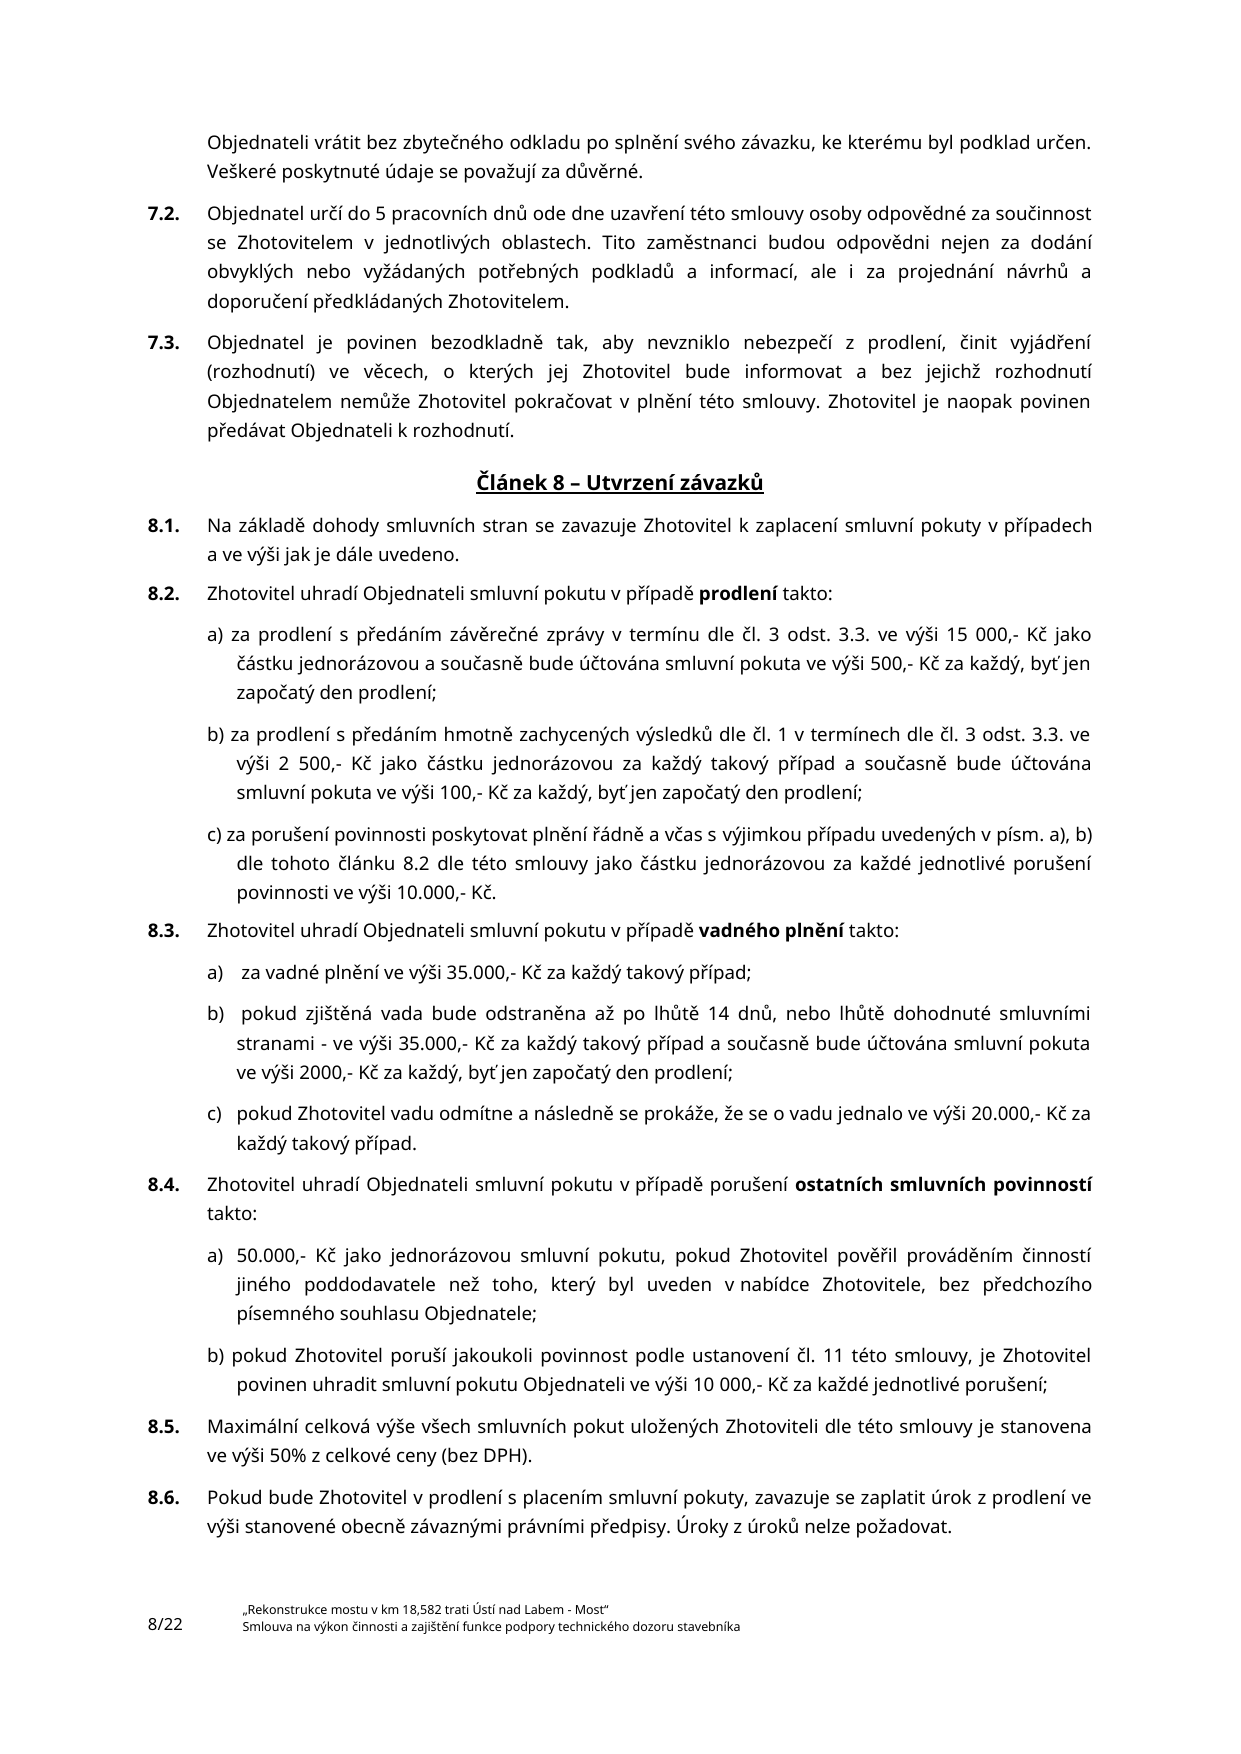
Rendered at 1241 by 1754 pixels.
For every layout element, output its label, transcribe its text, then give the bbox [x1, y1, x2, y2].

text 8.6. Pokud bude Zhotovitel v prodlení s placením smluvní pokuty, zavazuje se zaplatit úrok z prodlení ve výši stanovené obecně závaznými právními předpisy. Úroky z úroků nelze požadovat. [148, 1481, 1092, 1539]
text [148, 126, 1092, 185]
subtitle 8.2. Zhotovitel uhradí Objednateli smluvní pokutu v případě prodlení takto: [148, 580, 1092, 605]
text 8.5. Maximální celková výše všech smluvních pokut uložených Zhotoviteli dle této smlouvy je stanovena ve výši 50% z celkové ceny (bez DPH). [148, 1410, 1092, 1468]
text a) za prodlení s předáním závěrečné zprávy v termínu dle čl. 3 odst. 3.3. ve výši 15 000,- Kč jako částku jednorázovou a současně bude účtována smluvní pokuta ve výši 500,- Kč za každý, byť jen započatý den prodlení; [207, 618, 1092, 705]
text 7.2. Objednatel určí do 5 pracovních dnů ode dne uzavření této smlouvy osoby odpovědné za součinnost se Zhotovitelem v jednotlivých oblastech. Tito zaměstnanci budou odpovědni nejen za dodání obvyklých nebo vyžádaných potřebných podkladů a informací, ale i za projednání návrhů a doporučení předkládaných Zhotovitelem. [148, 197, 1092, 314]
text a) za vadné plnění ve výši 35.000,- Kč za každý takový případ; [207, 956, 1092, 985]
subtitle 8.3. Zhotovitel uhradí Objednateli smluvní pokutu v případě vadného plnění takto: [148, 918, 1092, 943]
text 8.1. Na základě dohody smluvních stran se zavazuje Zhotovitel k zaplacení smluvní pokuty v případech a ve výši jak je dále uvedeno. [148, 509, 1092, 567]
subtitle 8.4. Zhotovitel uhradí Objednateli smluvní pokutu v případě porušení ostatních smluvních povinností takto: [148, 1168, 1092, 1227]
text c) za porušení povinnosti poskytovat plnění řádně a včas s výjimkou případu uvedených v písm. a), b) dle tohoto článku 8.2 dle této smlouvy jako částku jednorázovou za každé jednotlivé porušení povinnosti ve výši 10.000,- Kč. [207, 818, 1092, 905]
text a) 50.000,- Kč jako jednorázovou smluvní pokutu, pokud Zhotovitel pověřil prováděním činností jiného poddodavatele než toho, který byl uveden v nabídce Zhotovitele, bez předchozího písemného souhlasu Objednatele; [207, 1239, 1092, 1327]
text c) pokud Zhotovitel vadu odmítne a následně se prokáže, že se o vadu jednalo ve výši 20.000,- Kč za každý takový případ. [207, 1097, 1092, 1156]
text b) za prodlení s předáním hmotně zachycených výsledků dle čl. 1 v termínech dle čl. 3 odst. 3.3. ve výši 2 500,- Kč jako částku jednorázovou za každý takový případ a současně bude účtována smluvní pokuta ve výši 100,- Kč za každý, byť jen započatý den prodlení; [207, 718, 1092, 805]
text b) pokud Zhotovitel poruší jakoukoli povinnost podle ustanovení čl. 11 této smlouvy, je Zhotovitel povinen uhradit smluvní pokutu Objednateli ve výši 10 000,- Kč za každé jednotlivé porušení; [207, 1339, 1092, 1397]
text b) pokud zjištěná vada bude odstraněna až po lhůtě 14 dnů, nebo lhůtě dohodnuté smluvními stranami - ve výši 35.000,- Kč za každý takový případ a současně bude účtována smluvní pokuta ve výši 2000,- Kč za každý, byť jen započatý den prodlení; [207, 997, 1092, 1085]
subtitle Článek 8 – Utvrzení závazků [148, 468, 1092, 496]
text 7.3. Objednatel je povinen bezodkladně tak, aby nevzniklo nebezpečí z prodlení, činit vyjádření (rozhodnutí) ve věcech, o kterých jej Zhotovitel bude informovat a bez jejichž rozhodnutí Objednatelem nemůže Zhotovitel pokračovat v plnění této smlouvy. Zhotovitel je naopak povinen předávat Objednateli k rozhodnutí. [148, 326, 1092, 443]
